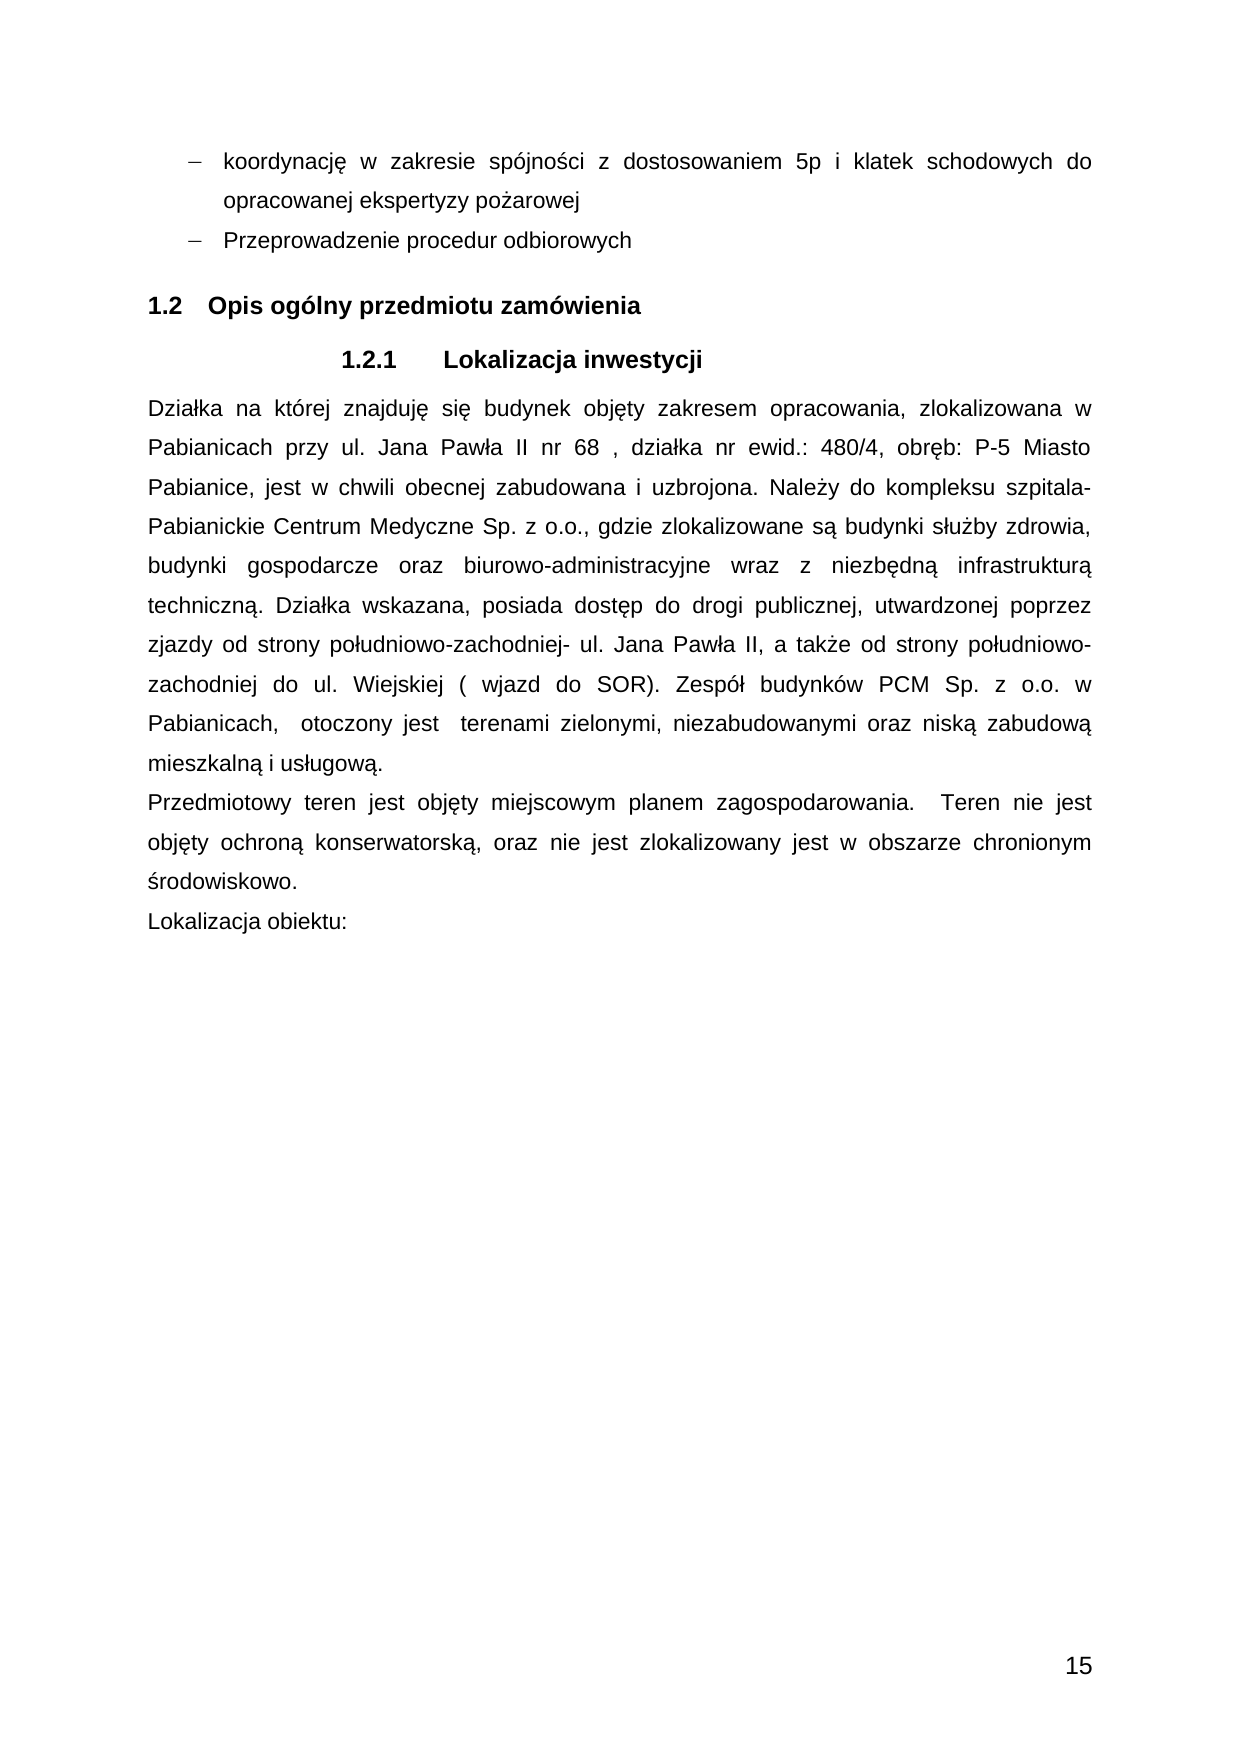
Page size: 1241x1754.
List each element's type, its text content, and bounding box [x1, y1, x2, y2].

list Przeprowadzenie procedur odbiorowych [186, 227, 1092, 253]
subtitle Lokalizacja inwestycji [267, 345, 1092, 374]
list koordynację w zakresie spójności z dostosowaniem 5p i klatek schodowych do opracowanej ekspertyzy pożarowej [186, 148, 1092, 213]
text Lokalizacja obiektu: [147, 908, 1092, 934]
text Działka na której znajduję się budynek objęty zakresem opracowania, zlokalizowana w Pabianicach przy ul. Jana Pawła II nr 68 , działka nr ewid.: 480/4, obręb: P-5 Miasto Pabianice, jest w chwili obecnej zabudowana i uzbrojona. Należy do kompleksu szpitala- Pabianickie Centrum Medyczne Sp. z o.o., gdzie zlokalizowane są budynki służby zdrowia, budynki gospodarcze oraz biurowo-administracyjne wraz z niezbędną infrastrukturą techniczną. Działka wskazana, posiada dostęp do drogi publicznej, utwardzonej poprzez zjazdy od strony południowo-zachodniej- ul. Jana Pawła II, a także od strony południowo-zachodniej do ul. Wiejskiej ( wjazd do SOR). Zespół budynków PCM Sp. z o.o. w Pabianicach, otoczony jest terenami zielonymi, niezabudowanymi oraz niską zabudową mieszkalną i usługową. [148, 394, 1092, 776]
text Przedmiotowy teren jest objęty miejscowym planem zagospodarowania. Teren nie jest objęty ochroną konserwatorską, oraz nie jest zlokalizowany jest w obszarze chronionym środowiskowo. [147, 789, 1092, 894]
subtitle Opis ogólny przedmiotu zamówienia [148, 291, 1092, 320]
